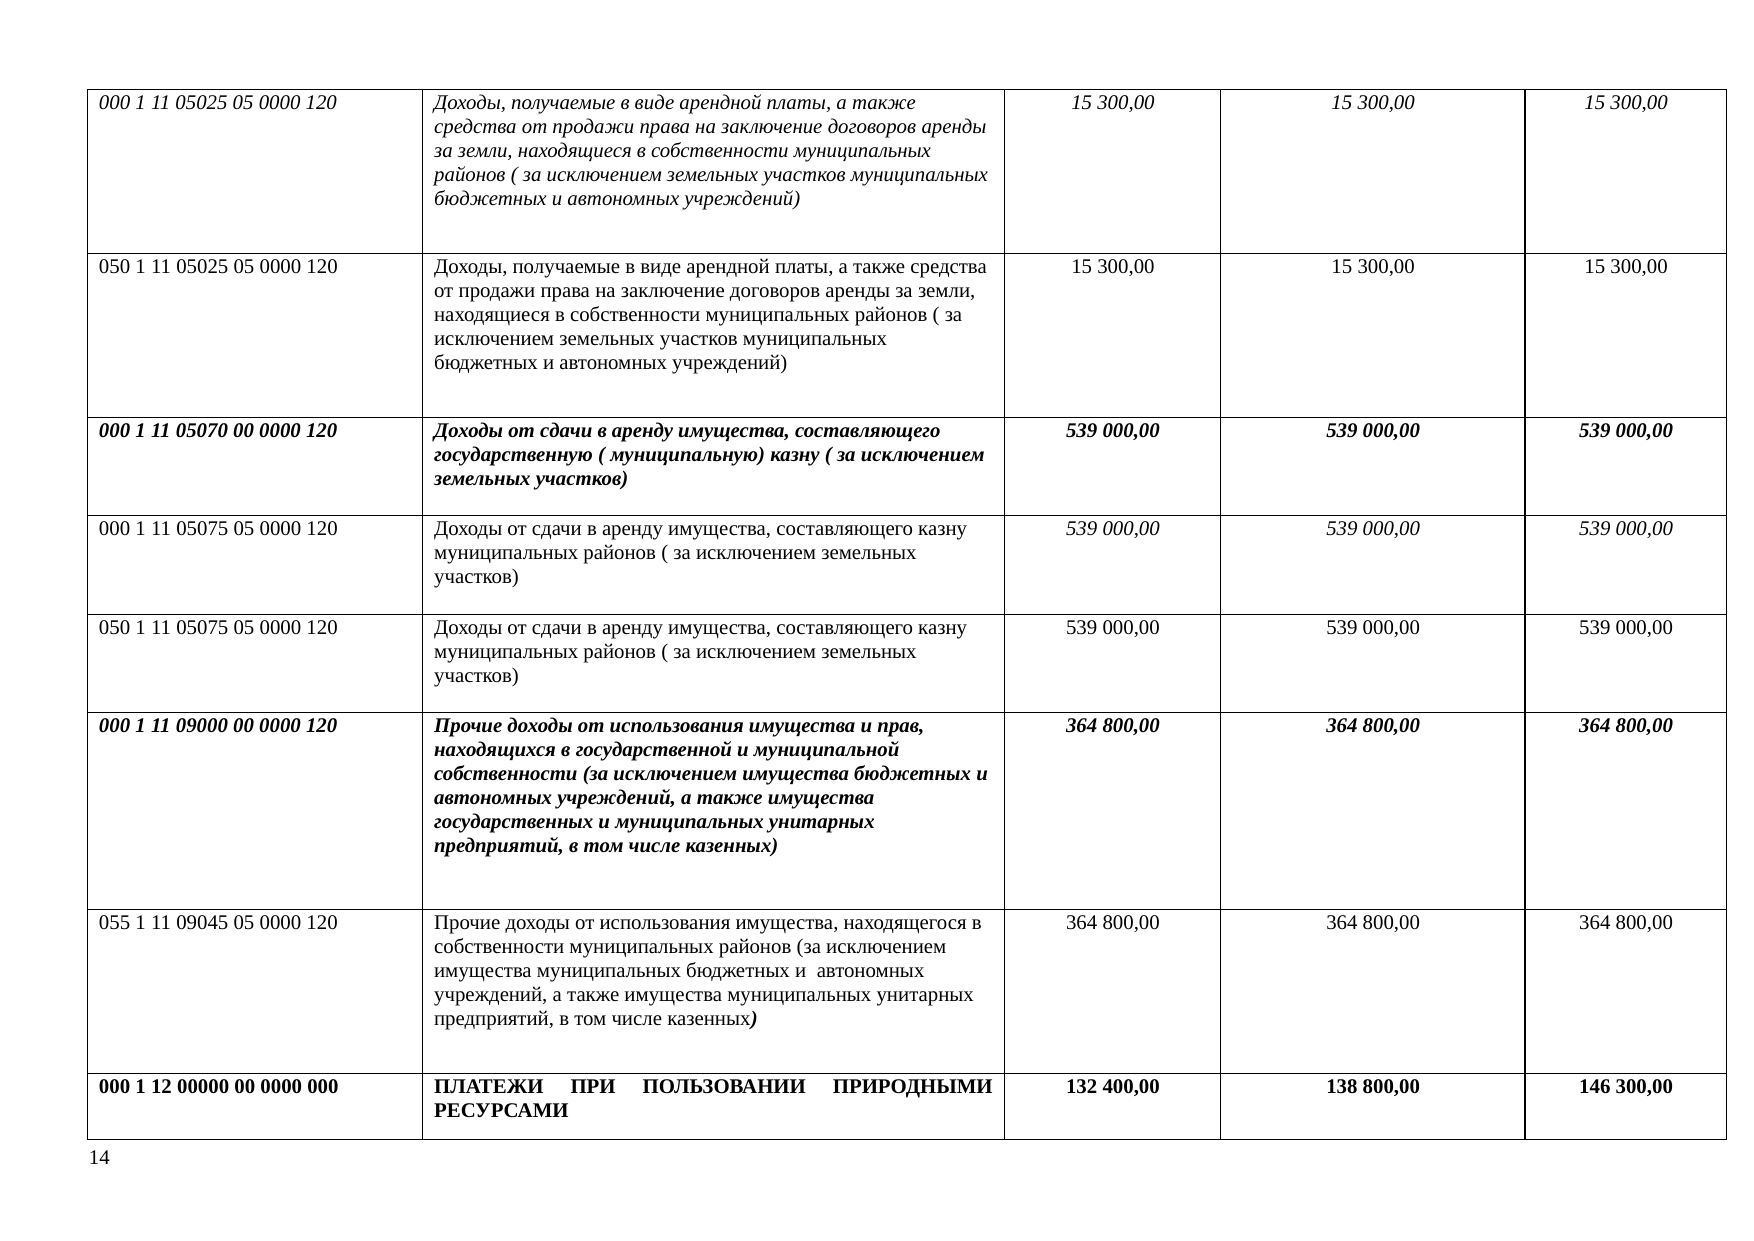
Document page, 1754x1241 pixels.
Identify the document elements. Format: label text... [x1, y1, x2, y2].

table_cell 15 300,00 [1005, 254, 1220, 417]
table_cell 000 1 11 05070 00 0000 120 [88, 418, 422, 515]
table_cell 15 300,00 [1526, 254, 1726, 417]
table_cell 15 300,00 [1221, 90, 1524, 253]
table_cell Доходы, получаемые в виде арендной платы, а также средства от продажи права на заключение договоров аренды за земли, находящиеся в собственности муниципальных районов ( за исключением земельных участков муниципальных бюджетных и автономных учреждений) [423, 254, 1004, 417]
table_cell 364 800,00 [1005, 713, 1220, 909]
table_cell 364 800,00 [1005, 910, 1220, 1073]
table_cell 539 000,00 [1005, 418, 1220, 515]
table_cell ПЛАТЕЖИ ПРИ ПОЛЬЗОВАНИИ ПРИРОДНЫМИ РЕСУРСАМИ [423, 1074, 1004, 1139]
table_cell 364 800,00 [1221, 910, 1524, 1073]
table_cell 364 800,00 [1526, 910, 1726, 1073]
table_cell 132 400,00 [1005, 1074, 1220, 1139]
table_cell 539 000,00 [1005, 615, 1220, 712]
table_cell 539 000,00 [1005, 516, 1220, 614]
table_cell Доходы от сдачи в аренду имущества, составляющего казну муниципальных районов ( за исключением земельных участков) [423, 516, 1004, 614]
table_cell 050 1 11 05075 05 0000 120 [88, 615, 422, 712]
table_cell 539 000,00 [1221, 615, 1524, 712]
table_cell 146 300,00 [1526, 1074, 1726, 1139]
table_cell 15 300,00 [1526, 90, 1726, 253]
table_cell 055 1 11 09045 05 0000 120 [88, 910, 422, 1073]
table_cell 539 000,00 [1526, 418, 1726, 515]
table_cell 364 800,00 [1526, 713, 1726, 909]
table_cell 000 1 11 09000 00 0000 120 [88, 713, 422, 909]
table_cell 050 1 11 05025 05 0000 120 [88, 254, 422, 417]
table_cell 000 1 12 00000 00 0000 000 [88, 1074, 422, 1139]
table_cell 000 1 11 05025 05 0000 120 [88, 90, 422, 253]
table_cell Доходы от сдачи в аренду имущества, составляющего казну муниципальных районов ( за исключением земельных участков) [423, 615, 1004, 712]
table_cell 364 800,00 [1221, 713, 1524, 909]
table_cell Прочие доходы от использования имущества, находящегося в собственности муниципальных районов (за исключением имущества муниципальных бюджетных и автономных учреждений, а также имущества муниципальных унитарных предприятий, в том числе казенных) [423, 910, 1004, 1073]
table_cell Доходы от сдачи в аренду имущества, составляющего государственную ( муниципальную) казну ( за исключением земельных участков) [423, 418, 1004, 515]
table_cell 539 000,00 [1526, 516, 1726, 614]
table_cell Доходы, получаемые в виде арендной платы, а также средства от продажи права на заключение договоров аренды за земли, находящиеся в собственности муниципальных районов ( за исключением земельных участков муниципальных бюджетных и автономных учреждений) [423, 90, 1004, 253]
table_cell Прочие доходы от использования имущества и прав, находящихся в государственной и муниципальной собственности (за исключением имущества бюджетных и автономных учреждений, а также имущества государственных и муниципальных унитарных предприятий, в том числе казенных) [423, 713, 1004, 909]
table_cell 539 000,00 [1221, 418, 1524, 515]
table_cell 15 300,00 [1005, 90, 1220, 253]
table_cell 539 000,00 [1526, 615, 1726, 712]
table_cell 138 800,00 [1221, 1074, 1524, 1139]
table_cell 15 300,00 [1221, 254, 1524, 417]
table_cell 000 1 11 05075 05 0000 120 [88, 516, 422, 614]
table_cell 539 000,00 [1221, 516, 1524, 614]
